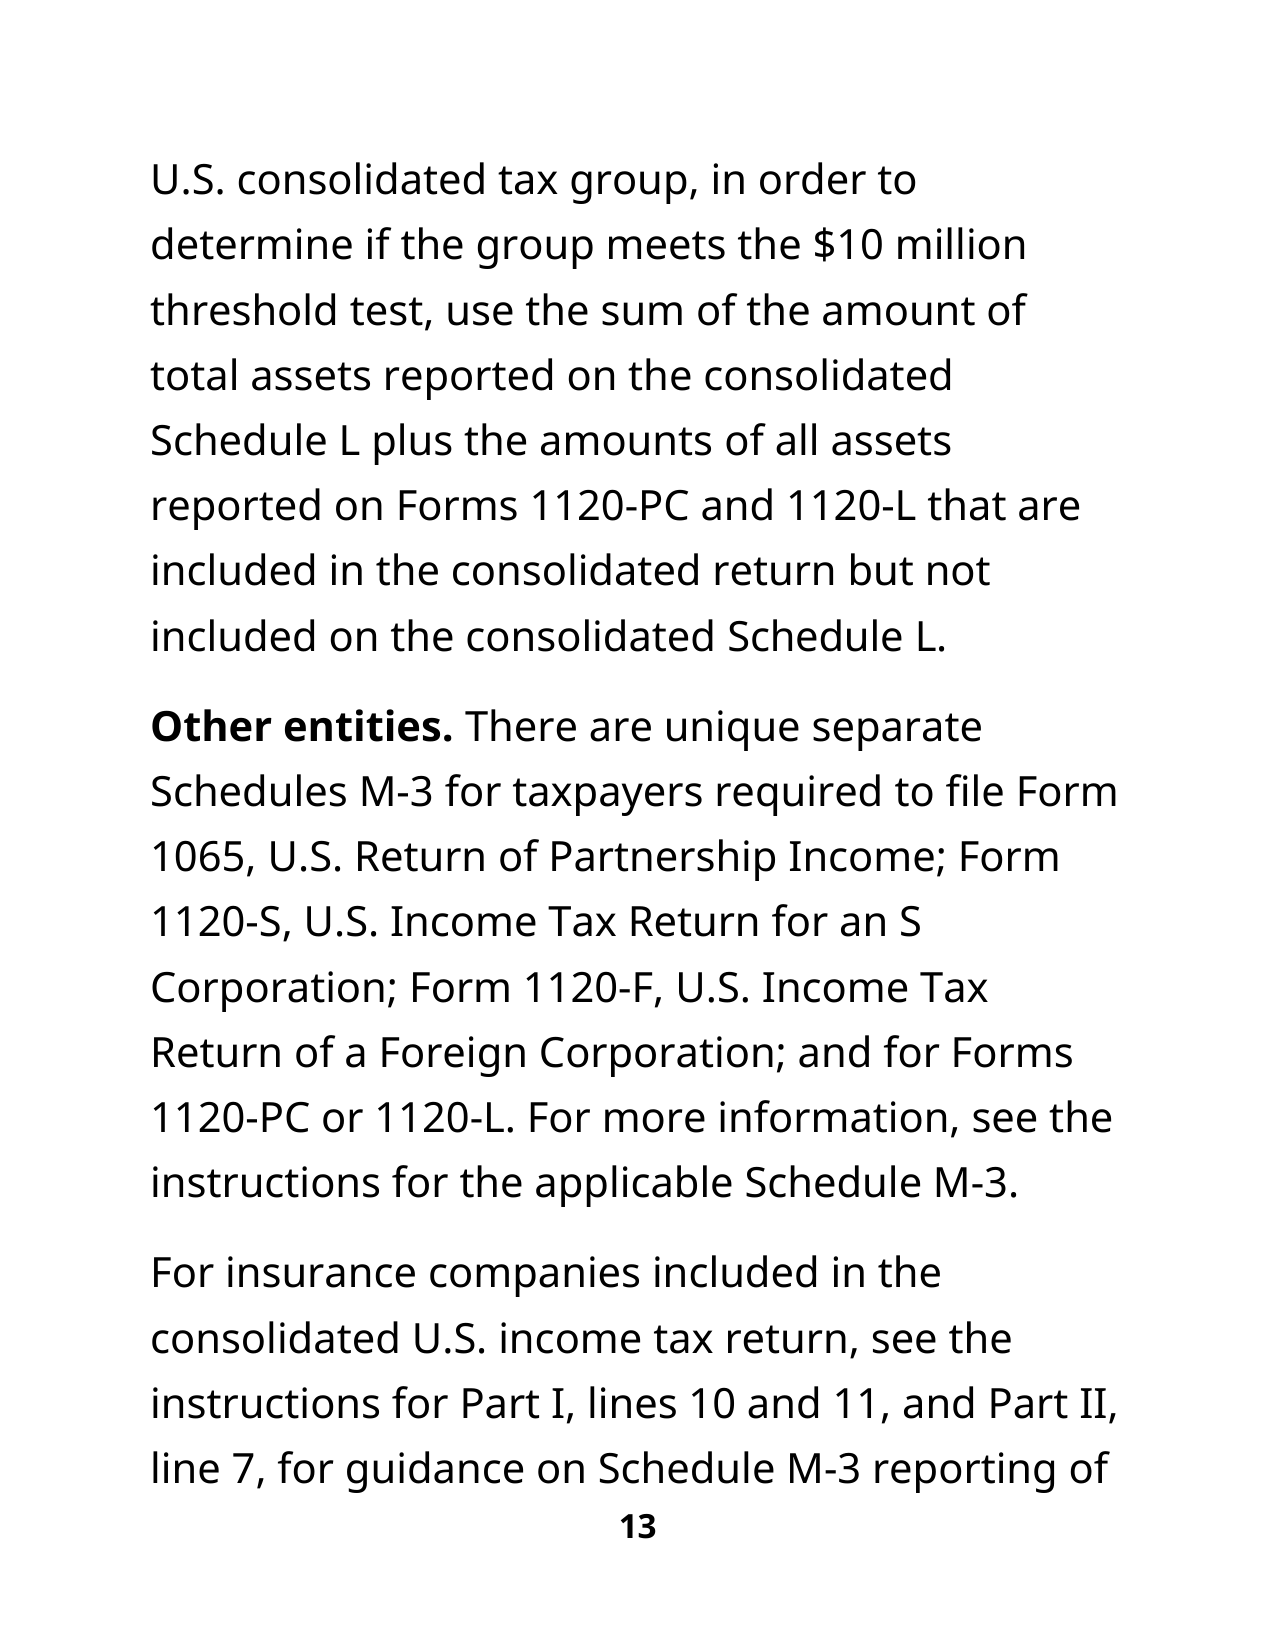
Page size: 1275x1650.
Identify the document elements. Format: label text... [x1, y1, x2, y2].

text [150, 150, 1125, 663]
text Other entities. There are unique separate Schedules M-3 for taxpayers required to file Form 1065, U.S. Return of Partnership Income; Form 1120-S, U.S. Income Tax Return for an S Corporation; Form 1120-F, U.S. Income Tax Return of a Foreign Corporation; and for Forms 1120-PC or 1120-L. For more information, see the instructions for the applicable Schedule M-3. [150, 697, 1125, 1210]
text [150, 1243, 1125, 1496]
